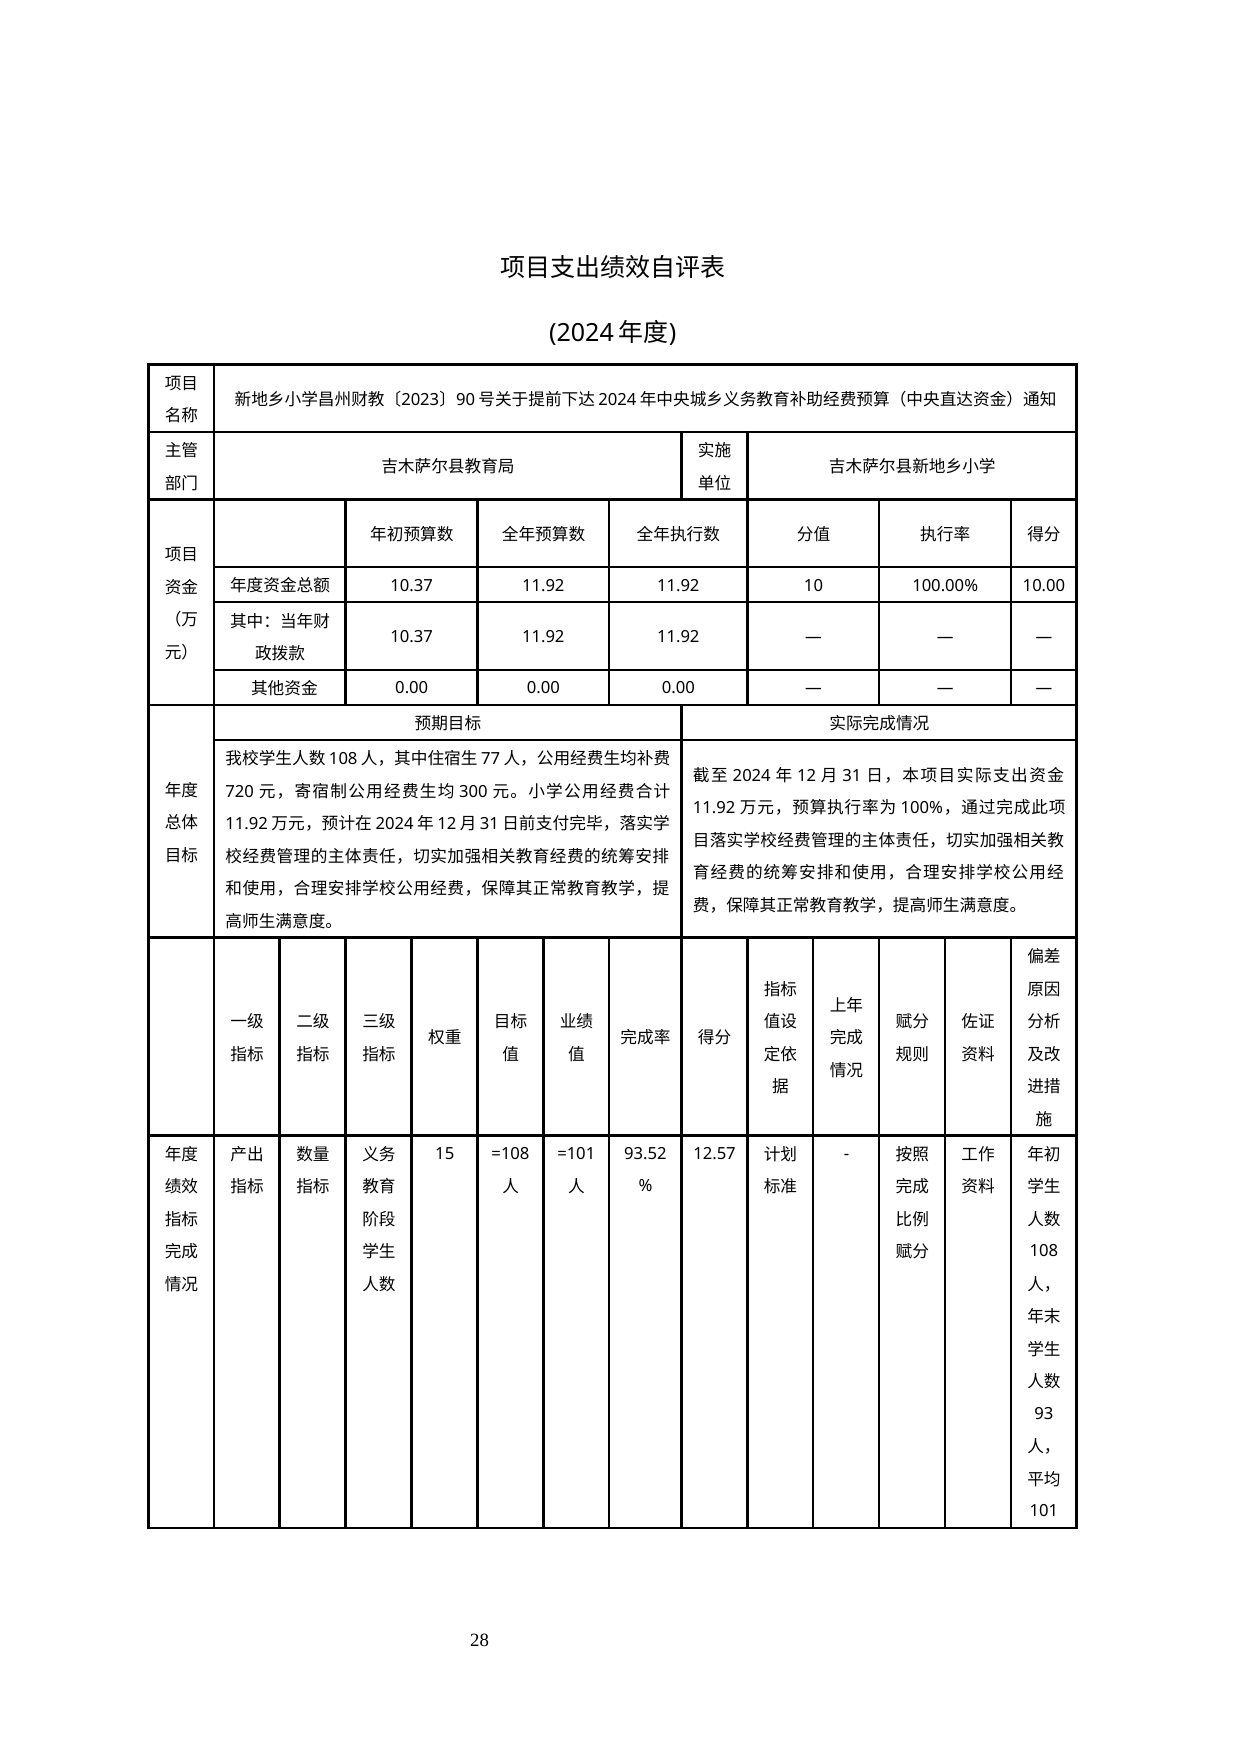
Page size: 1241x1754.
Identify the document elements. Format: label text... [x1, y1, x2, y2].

table_cell [150, 939, 213, 1134]
table_cell 义务教育阶段学生人数 [347, 1137, 410, 1526]
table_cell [1012, 1137, 1075, 1526]
table_cell 11.92 [479, 568, 608, 601]
table_cell 新地乡小学昌州财教〔2023〕90号关于提前下达2024年中央城乡义务教育补助经费预算（中央直达资金）通知 [215, 366, 1075, 431]
table_cell =108人 [479, 1137, 542, 1526]
table_cell 得分 [683, 939, 746, 1134]
table_cell 主管部门 [150, 433, 213, 498]
table_cell 11.92 [479, 603, 608, 668]
table_cell — [1012, 603, 1075, 668]
table_cell — [749, 603, 878, 668]
table_cell 工作资料 [946, 1137, 1010, 1526]
table_cell 吉木萨尔县教育局 [215, 433, 680, 498]
table_cell 10.00 [1012, 568, 1075, 601]
table_cell — [880, 671, 1010, 703]
table_cell 按照完成比例赋分 [880, 1137, 944, 1526]
table_cell 0.00 [479, 671, 608, 703]
table_cell 权重 [413, 939, 476, 1134]
table_cell - [814, 1137, 878, 1526]
table_cell 执行率 [880, 501, 1010, 566]
table_cell 完成率 [610, 939, 680, 1134]
table_header 项目支出绩效自评表 [148, 233, 1077, 298]
table_cell 二级指标 [281, 939, 344, 1134]
table_cell 10 [749, 568, 878, 601]
table_cell 其中：当年财政拨款 [215, 603, 344, 668]
table_cell 吉木萨尔县新地乡小学 [749, 433, 1075, 498]
table_cell 三级指标 [347, 939, 410, 1134]
table_cell 一级指标 [215, 939, 278, 1134]
table_cell (2024年度) [148, 298, 1077, 363]
table_cell 11.92 [610, 603, 746, 668]
table_cell 0.00 [347, 671, 476, 703]
table_cell 年度资金总额 [215, 568, 344, 601]
table_cell 我校学生人数108人，其中住宿生77人，公用经费生均补费720元，寄宿制公用经费生均300元。小学公用经费合计11.92万元，预计在2024年12月31日前支付完毕，落实学校经费管理的主体责任，切实加强相关教育经费的统筹安排和使用，合理安排学校公用经费，保障其正常教育教学，提高师生满意度。 [215, 741, 680, 936]
table_cell 产出指标 [215, 1137, 278, 1526]
table_cell 偏差原因分析及改进措施 [1012, 939, 1075, 1134]
table_cell — [749, 671, 878, 703]
table_cell 项目资金（万元） [150, 501, 213, 703]
table_cell 项目名称 [150, 366, 213, 431]
table_cell 指标值设定依据 [749, 939, 812, 1134]
table_cell 数量指标 [281, 1137, 344, 1526]
table_cell 15 [413, 1137, 476, 1526]
table_cell 年初预算数 [347, 501, 476, 566]
table_cell 得分 [1012, 501, 1075, 566]
table_cell 93.52% [610, 1137, 680, 1526]
table_cell — [880, 603, 1010, 668]
table_cell 12.57 [683, 1137, 746, 1526]
table_cell 11.92 [610, 568, 746, 601]
table_cell 业绩值 [545, 939, 608, 1134]
table_cell 实施单位 [683, 433, 746, 498]
table_cell 100.00% [880, 568, 1010, 601]
table_cell 10.37 [347, 568, 476, 601]
table_cell 截至2024年12月31日，本项目实际支出资金11.92万元，预算执行率为100%，通过完成此项目落实学校经费管理的主体责任，切实加强相关教育经费的统筹安排和使用，合理安排学校公用经费，保障其正常教育教学，提高师生满意度。 [683, 741, 1075, 936]
table_cell [215, 501, 344, 566]
table_cell 佐证资料 [946, 939, 1010, 1134]
table_cell 实际完成情况 [683, 706, 1075, 739]
table_cell 全年预算数 [479, 501, 608, 566]
table_cell 年度总体目标 [150, 706, 213, 936]
table_cell 0.00 [610, 671, 746, 703]
table_cell 全年执行数 [610, 501, 746, 566]
table_cell 分值 [749, 501, 878, 566]
table_cell 预期目标 [215, 706, 680, 739]
table_cell 目标值 [479, 939, 542, 1134]
table_cell — [1012, 671, 1075, 703]
table_cell 上年完成情况 [814, 939, 878, 1134]
table_cell =101人 [545, 1137, 608, 1526]
table_cell 其他资金 [215, 671, 344, 703]
table_cell 赋分规则 [880, 939, 944, 1134]
table_cell 年度绩效指标完成情况 [150, 1137, 213, 1526]
table_cell 10.37 [347, 603, 476, 668]
table_cell 计划标准 [749, 1137, 812, 1526]
